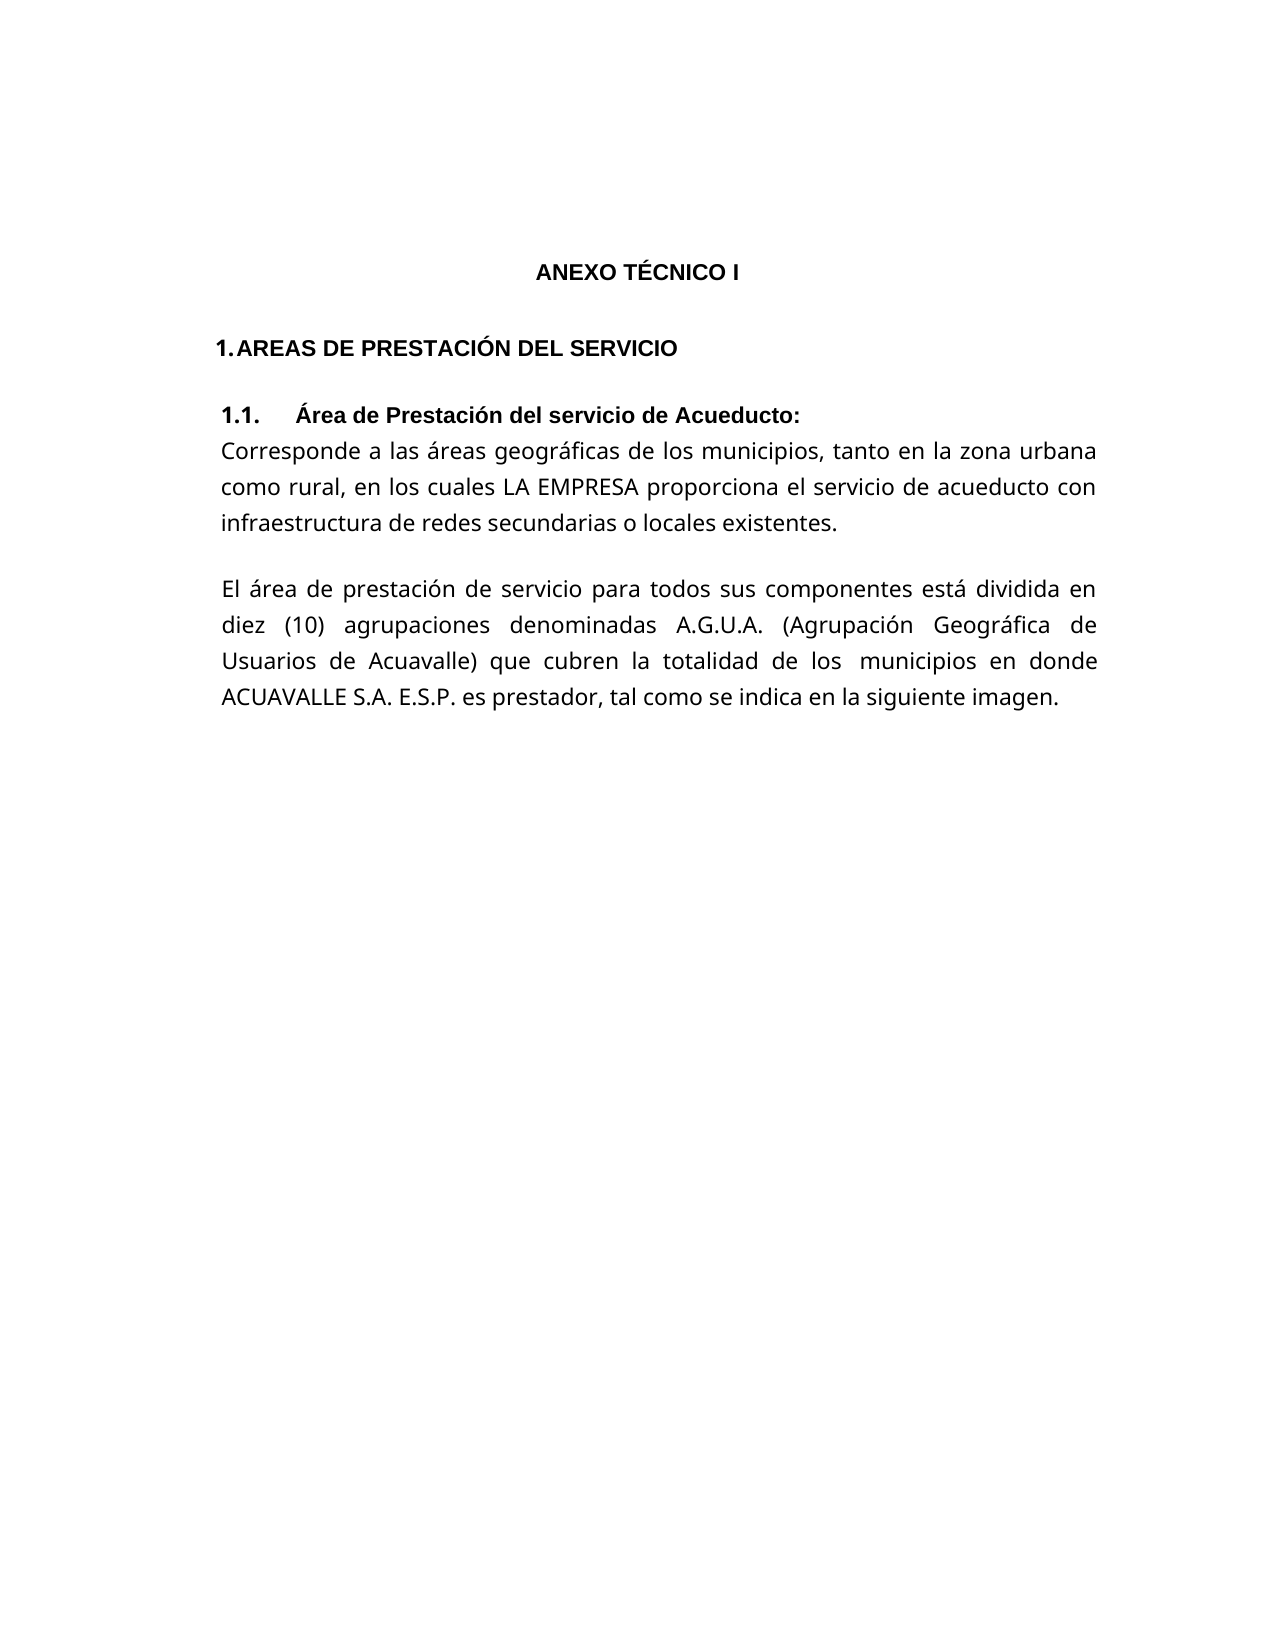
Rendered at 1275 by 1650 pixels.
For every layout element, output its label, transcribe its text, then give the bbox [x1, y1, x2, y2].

subtitle ANEXO TÉCNICO I [177, 259, 1098, 285]
text Corresponde a las áreas geográficas de los municipios, tanto en la zona urbana como rural, en los cuales LA EMPRESA proporciona el servicio de acueducto con infraestructura de redes secundarias o locales existentes. [221, 435, 1098, 538]
list Área de Prestación del servicio de Acueducto: [221, 399, 1098, 430]
list AREAS DE PRESTACIÓN DEL SERVICIO [215, 332, 1113, 363]
text El área de prestación de servicio para todos sus componentes está dividida en diez (10) agrupaciones denominadas A.G.U.A. (Agrupación Geográfica de Usuarios de Acuavalle) que cubren la totalidad de los municipios en donde ACUAVALLE S.A. E.S.P. es prestador, tal como se indica en la siguiente imagen. [221, 573, 1098, 712]
